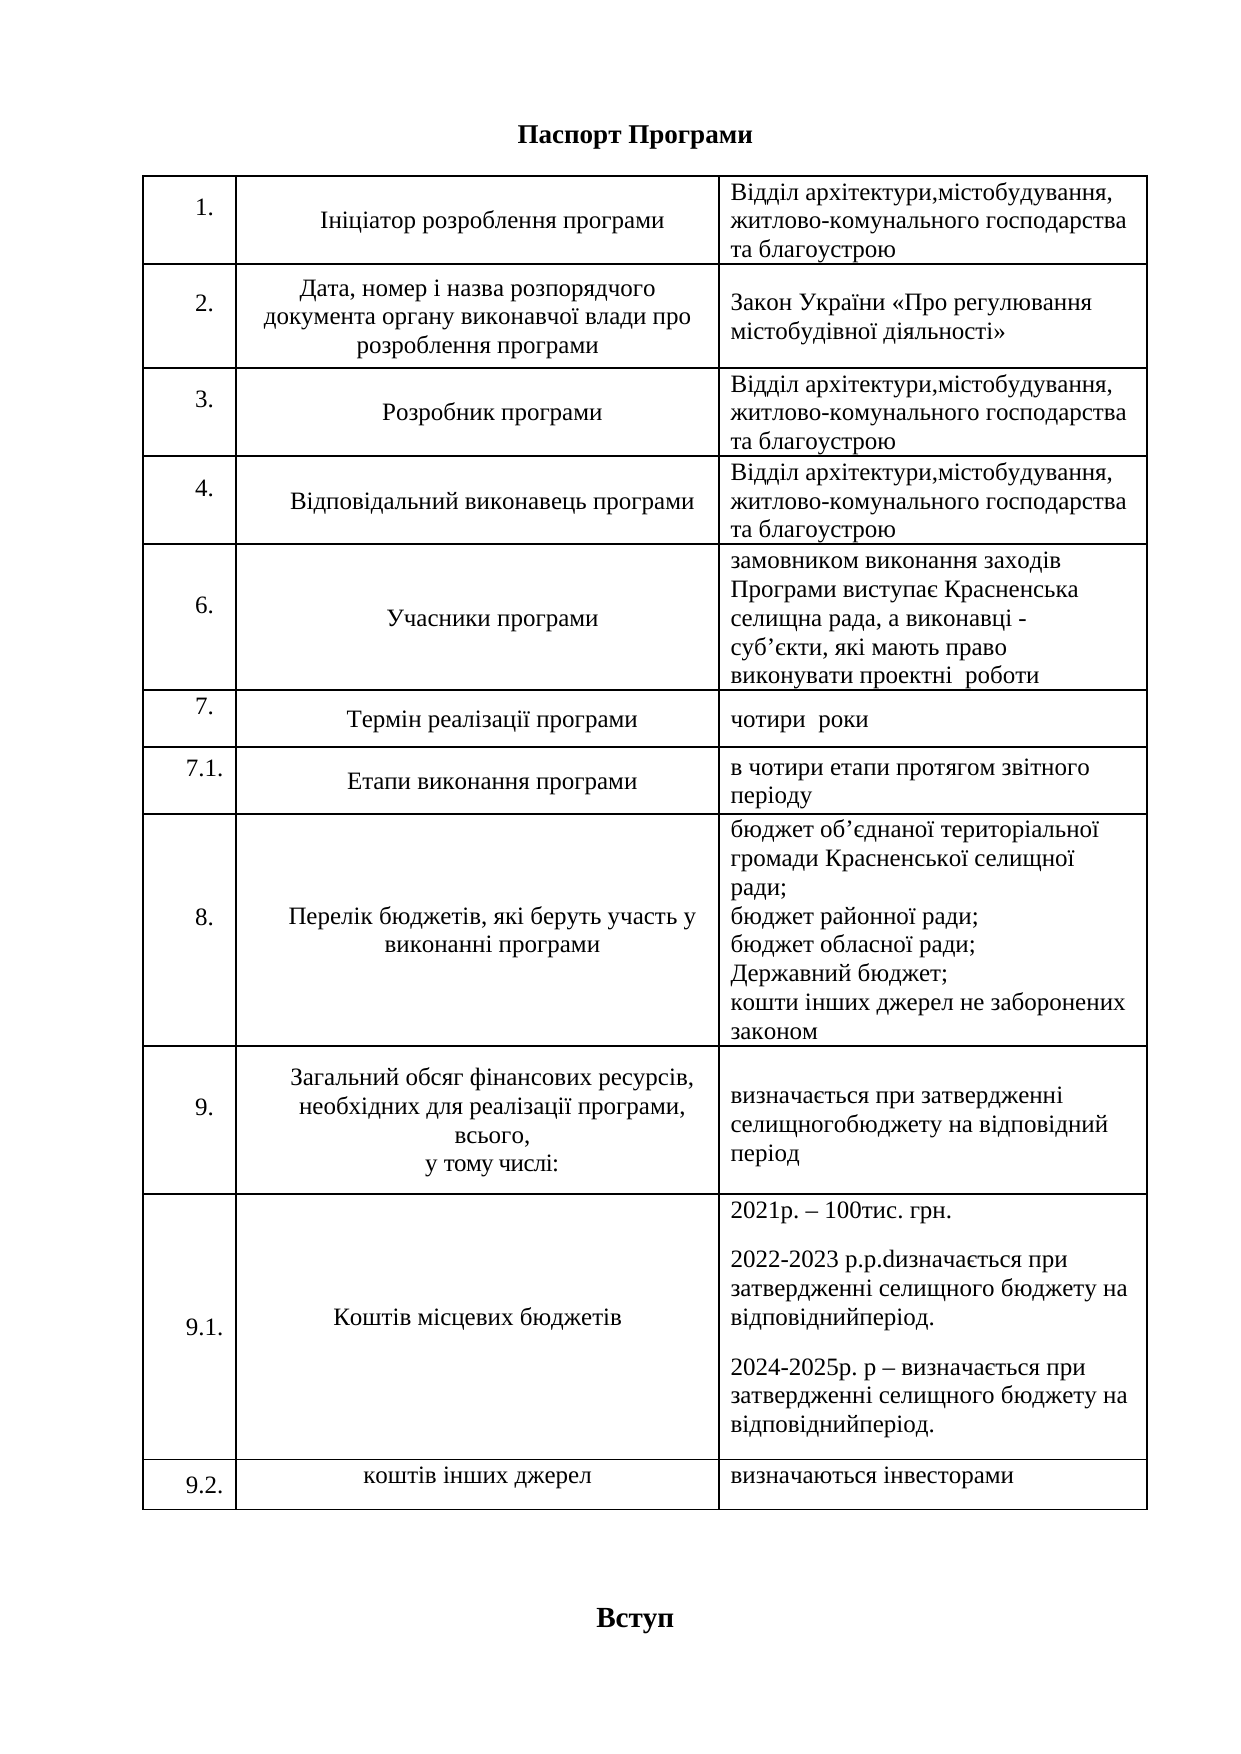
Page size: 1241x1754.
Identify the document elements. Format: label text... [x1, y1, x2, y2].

table_cell Відділ архітектури,містобудування, житлово-комунального господарства та благоустрою [720, 369, 1146, 455]
table_cell 9. [144, 1047, 235, 1193]
table_cell Загальний обсяг фінансових ресурсів, необхідних для реалізації програми, всього, у тому числі: [237, 1047, 718, 1193]
table_cell бюджет об’єднаної територіальної громади Красненської селищної ради; бюджет районної ради; бюджет обласної ради; Державний бюджет; кошти інших джерел не заборонених законом [720, 815, 1146, 1044]
table_cell 3. [144, 369, 235, 455]
table_cell Етапи виконання програми [237, 748, 718, 812]
table_cell Коштів місцевих бюджетів [237, 1195, 718, 1459]
table_cell 2. [144, 265, 235, 367]
table_cell в чотири етапи протягом звітного періоду [720, 748, 1146, 812]
table_cell Розробник програми [237, 369, 718, 455]
table_cell замовником виконання заходів Програми виступає Красненська селищна рада, а виконавці - суб’єкти, які мають право виконувати проектні роботи [720, 545, 1146, 689]
table_cell Закон України «Про регулювання містобудівної діяльності» [720, 265, 1146, 367]
table_cell 4. [144, 457, 235, 543]
table_cell коштів інших джерел [237, 1460, 718, 1509]
table_cell Дата, номер і назва розпорядчого документа органу виконавчої влади про розроблення програми [237, 265, 718, 367]
table_cell 2021р. – 100тис. грн. 2022-2023 р.р.dизначається при затвердженні селищного бюджету на відповіднийперіод. 2024-2025р. р – визначається при затвердженні селищного бюджету на відповіднийперіод. [720, 1195, 1146, 1459]
table_header Ініціатор розроблення програми [237, 177, 718, 263]
table_cell Відповідальний виконавець програми [237, 457, 718, 543]
table_cell визначається при затвердженні селищногобюджету на відповідний період [720, 1047, 1146, 1193]
text Вступ [133, 1601, 1137, 1634]
table_cell Відділ архітектури,містобудування, житлово-комунального господарства та благоустрою [720, 457, 1146, 543]
table_cell 9.2. [144, 1460, 235, 1509]
table_cell 9.1. [144, 1195, 235, 1459]
table_cell 7.1. [144, 748, 235, 812]
table_cell 8. [144, 815, 235, 1044]
table_cell визначаються інвесторами [720, 1460, 1146, 1509]
table_cell 6. [144, 545, 235, 689]
table_header 1. [144, 177, 235, 263]
table_cell чотири роки [720, 691, 1146, 746]
table_cell 7. [144, 691, 235, 746]
table_cell Перелік бюджетів, які беруть участь у виконанні програми [237, 815, 718, 1044]
table_header Відділ архітектури,містобудування, житлово-комунального господарства та благоустрою [720, 177, 1146, 263]
table_cell Термін реалізації програми [237, 691, 718, 746]
table_cell Учасники програми [237, 545, 718, 689]
text Паспорт Програми [133, 118, 1137, 149]
